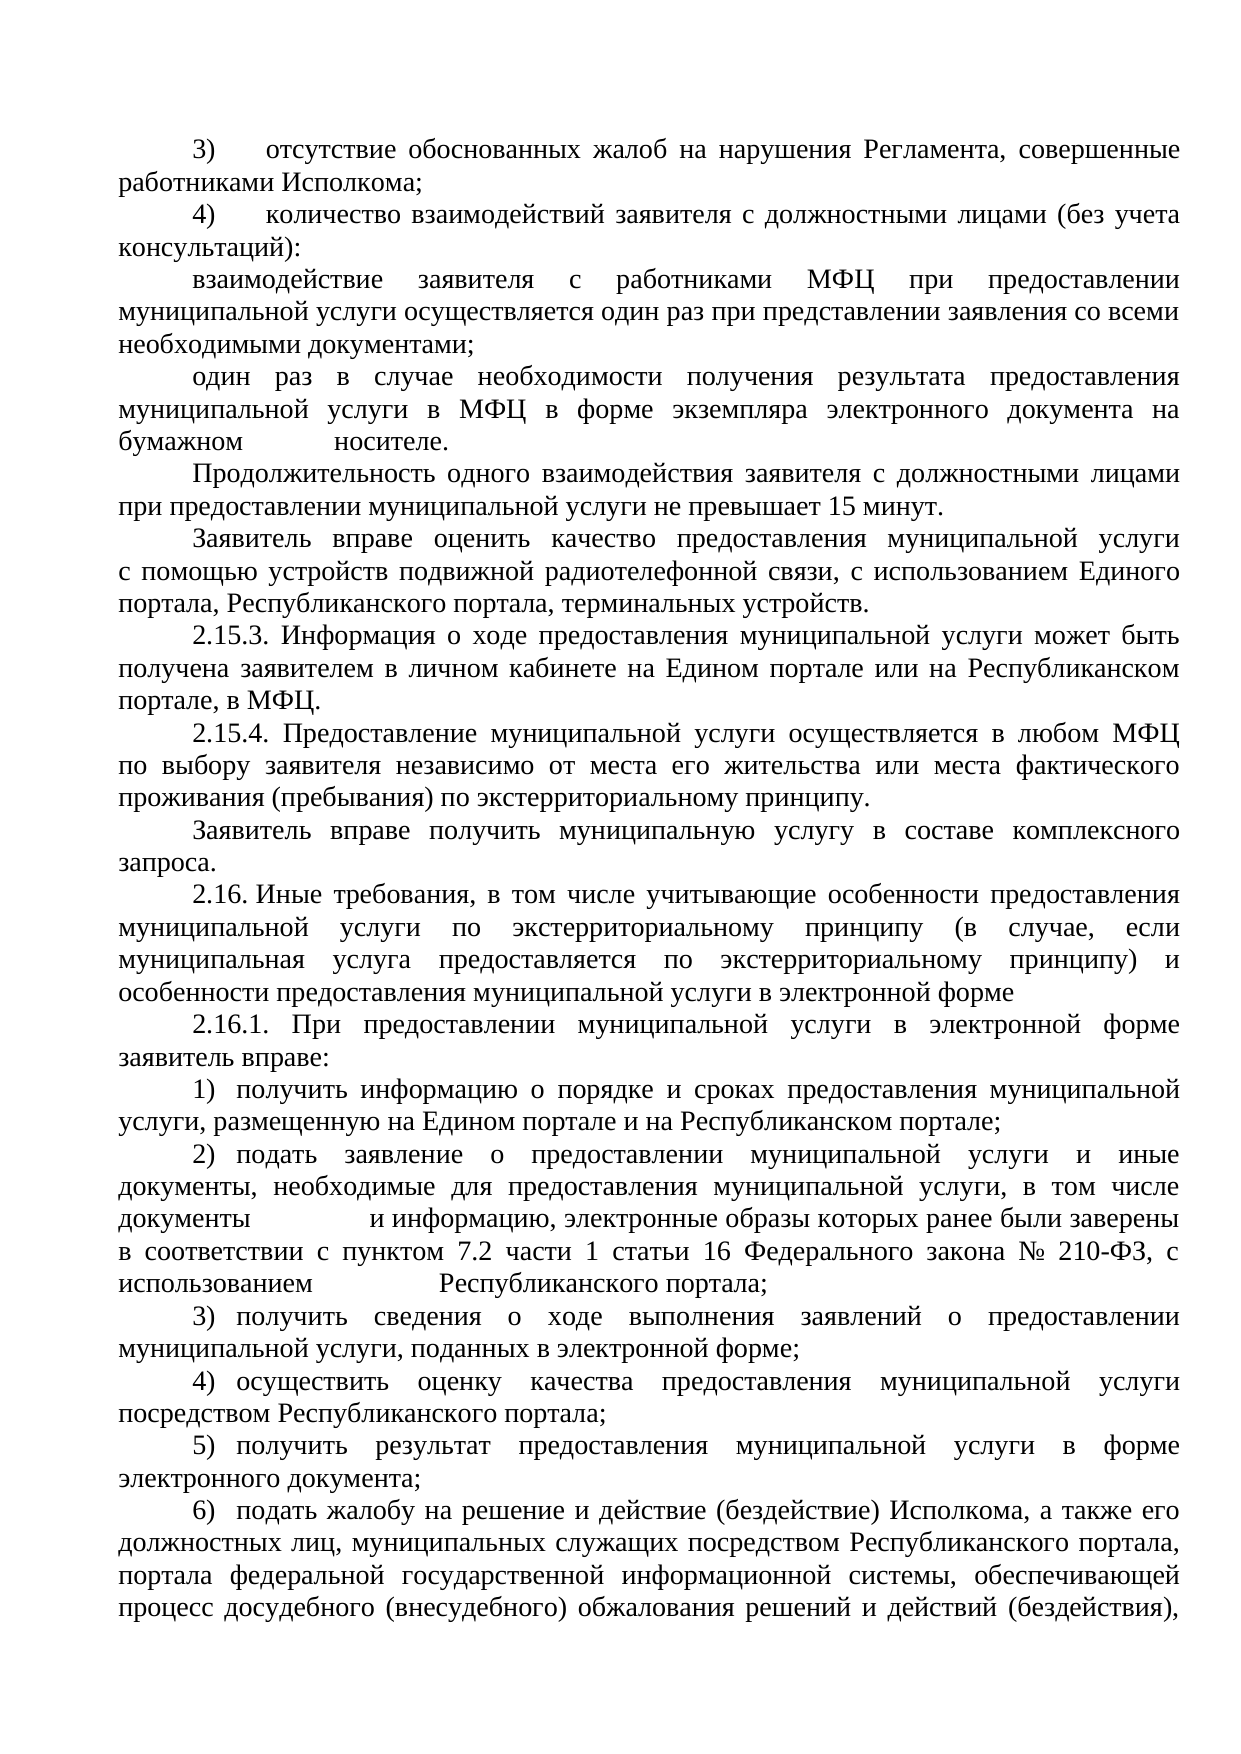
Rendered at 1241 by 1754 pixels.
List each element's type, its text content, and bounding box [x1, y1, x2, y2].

list количество взаимодействий заявителя с должностными лицами (без учета консультаций): [118, 197, 1181, 262]
text 2.15.4. Предоставление муниципальной услуги осуществляется в любом МФЦ по выбору заявителя независимо от места его жительства или места фактического проживания (пребывания) по экстерриториальному принципу. [118, 716, 1181, 813]
list отсутствие обоснованных жалоб на нарушения Регламента, совершенные работниками Исполкома; [118, 132, 1181, 197]
list получить сведения о ходе выполнения заявлений о предоставлении муниципальной услуги, поданных в электронной форме; [118, 1299, 1181, 1363]
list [118, 1493, 1181, 1623]
list получить результат предоставления муниципальной услуги в форме электронного документа; [118, 1428, 1181, 1493]
list подать заявление о предоставлении муниципальной услуги и иные документы, необходимые для предоставления муниципальной услуги, в том числе документы и информацию, электронные образы которых ранее были заверены в соответствии с пунктом 7.2 части 1 статьи 16 Федерального закона № 210-ФЗ, с использованием Республиканского портала; [118, 1137, 1181, 1299]
text Продолжительность одного взаимодействия заявителя с должностными лицами при предоставлении муниципальной услуги не превышает 15 минут. [118, 456, 1181, 521]
text Заявитель вправе оценить качество предоставления муниципальной услуги с помощью устройств подвижной радиотелефонной связи, с использованием Единого портала, Республиканского портала, терминальных устройств. [118, 521, 1181, 618]
text 2.16. Иные требования, в том числе учитывающие особенности предоставления муниципальной услуги по экстерриториальному принципу (в случае, если муниципальная услуга предоставляется по экстерриториальному принципу) и особенности предоставления муниципальной услуги в электронной форме [118, 878, 1181, 1007]
text 2.15.3. Информация о ходе предоставления муниципальной услуги может быть получена заявителем в личном кабинете на Едином портале или на Республиканском портале, в МФЦ. [118, 618, 1181, 716]
list осуществить оценку качества предоставления муниципальной услуги посредством Республиканского портала; [118, 1363, 1181, 1428]
text один раз в случае необходимости получения результата предоставления муниципальной услуги в МФЦ в форме экземпляра электронного документа на бумажном носителе. [118, 359, 1181, 456]
list получить информацию о порядке и сроках предоставления муниципальной услуги, размещенную на Едином портале и на Республиканском портале; [118, 1072, 1181, 1137]
text Заявитель вправе получить муниципальную услугу в составе комплексного запроса. [118, 813, 1181, 878]
text взаимодействие заявителя с работниками МФЦ при предоставлении муниципальной услуги осуществляется один раз при представлении заявления со всеми необходимыми документами; [118, 262, 1181, 359]
text 2.16.1. При предоставлении муниципальной услуги в электронной форме заявитель вправе: [118, 1007, 1181, 1072]
